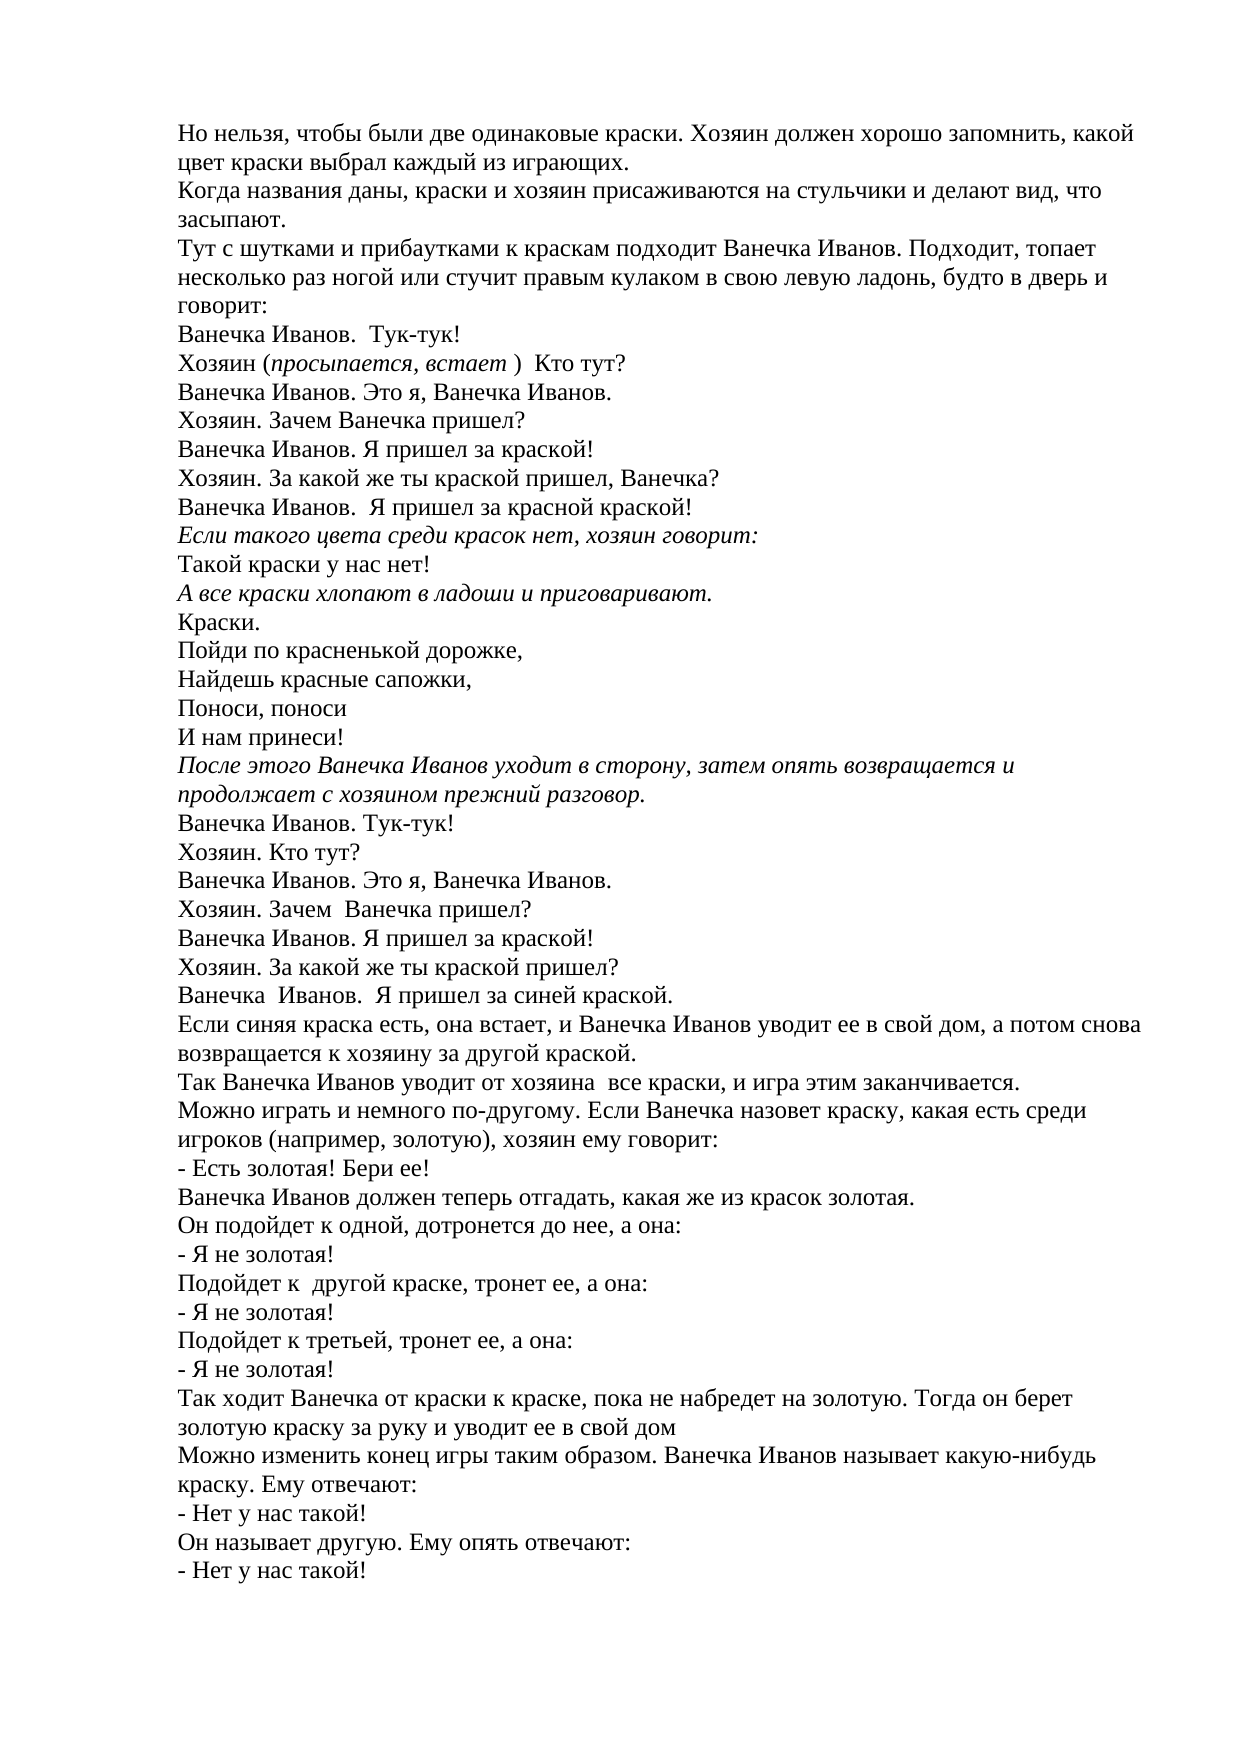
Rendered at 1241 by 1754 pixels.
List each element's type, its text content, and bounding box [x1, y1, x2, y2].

text Можно изменить конец игры таким образом. Ванечка Иванов называет какую-нибудь краску. Ему отвечают: [177, 1441, 1152, 1498]
text - Есть золотая! Бери ее! [177, 1153, 1152, 1182]
text И нам принеси! [177, 722, 1152, 751]
text Пойди по красненькой дорожке, [177, 636, 1152, 664]
text После этого Ванечка Иванов уходит в сторону, затем опять возвращается и продолжает с хозяином прежний разговор. [177, 751, 1152, 808]
text - Нет у нас такой! [177, 1498, 1152, 1527]
text А все краски хлопают в ладоши и приговаривают. [177, 578, 1152, 607]
text Подойдет к третьей, тронет ее, а она: [177, 1326, 1152, 1354]
text Хозяин (просыпается, встает ) Кто тут? [177, 348, 1152, 377]
text Хозяин. Кто тут? [177, 837, 1152, 866]
text - Я не золотая! [177, 1297, 1152, 1326]
text Хозяин. За какой же ты краской пришел, Ванечка? [177, 463, 1152, 492]
text Можно играть и немного по-другому. Если Ванечка назовет краску, какая есть среди игроков (например, золотую), хозяин ему говорит: [177, 1096, 1152, 1153]
text Тут с шутками и прибаутками к краскам подходит Ванечка Иванов. Подходит, топает несколько раз ногой или стучит правым кулаком в свою левую ладонь, будто в дверь и говорит: [177, 233, 1152, 319]
text Ванечка Иванов. Я пришел за красной краской! [177, 492, 1152, 521]
text Ванечка Иванов. Это я, Ванечка Иванов. [177, 866, 1152, 894]
text Ванечка Иванов. Я пришел за краской! [177, 923, 1152, 952]
text Ванечка Иванов. Я пришел за синей краской. [177, 981, 1152, 1009]
text Ванечка Иванов. Тук-тук! [177, 319, 1152, 348]
text Хозяин. Зачем Ванечка пришел? [177, 894, 1152, 923]
text Если синяя краска есть, она встает, и Ванечка Иванов уводит ее в свой дом, а потом снова возвращается к хозяину за другой краской. [177, 1009, 1152, 1067]
text Найдешь красные сапожки, [177, 664, 1152, 693]
text Поноси, поноси [177, 693, 1152, 722]
text Ванечка Иванов. Тук-тук! [177, 808, 1152, 837]
text - Нет у нас такой! [177, 1556, 1152, 1584]
text Подойдет к другой краске, тронет ее, а она: [177, 1268, 1152, 1297]
text Так Ванечка Иванов уводит от хозяина все краски, и игра этим заканчивается. [177, 1067, 1152, 1096]
text Ванечка Иванов должен теперь отгадать, какая же из красок золотая. [177, 1182, 1152, 1211]
text Хозяин. За какой же ты краской пришел? [177, 952, 1152, 981]
text Такой краски у нас нет! [177, 549, 1152, 578]
text - Я не золотая! [177, 1239, 1152, 1268]
text Но нельзя, чтобы были две одинаковые краски. Хозяин должен хорошо запомнить, какой цвет краски выбрал каждый из играющих. [177, 118, 1152, 176]
text Так ходит Ванечка от краски к краске, пока не набредет на золотую. Тогда он берет золотую краску за руку и уводит ее в свой дом [177, 1383, 1152, 1441]
text Хозяин. Зачем Ванечка пришел? [177, 406, 1152, 434]
text Ванечка Иванов. Я пришел за краской! [177, 434, 1152, 463]
text Он называет другую. Ему опять отвечают: [177, 1527, 1152, 1556]
text Он подойдет к одной, дотронется до нее, а она: [177, 1211, 1152, 1239]
text Когда названия даны, краски и хозяин присаживаются на стульчики и делают вид, что засыпают. [177, 176, 1152, 233]
text - Я не золотая! [177, 1354, 1152, 1383]
text Краски. [177, 607, 1152, 636]
text Если такого цвета среди красок нет, хозяин говорит: [177, 521, 1152, 549]
text Ванечка Иванов. Это я, Ванечка Иванов. [177, 377, 1152, 406]
